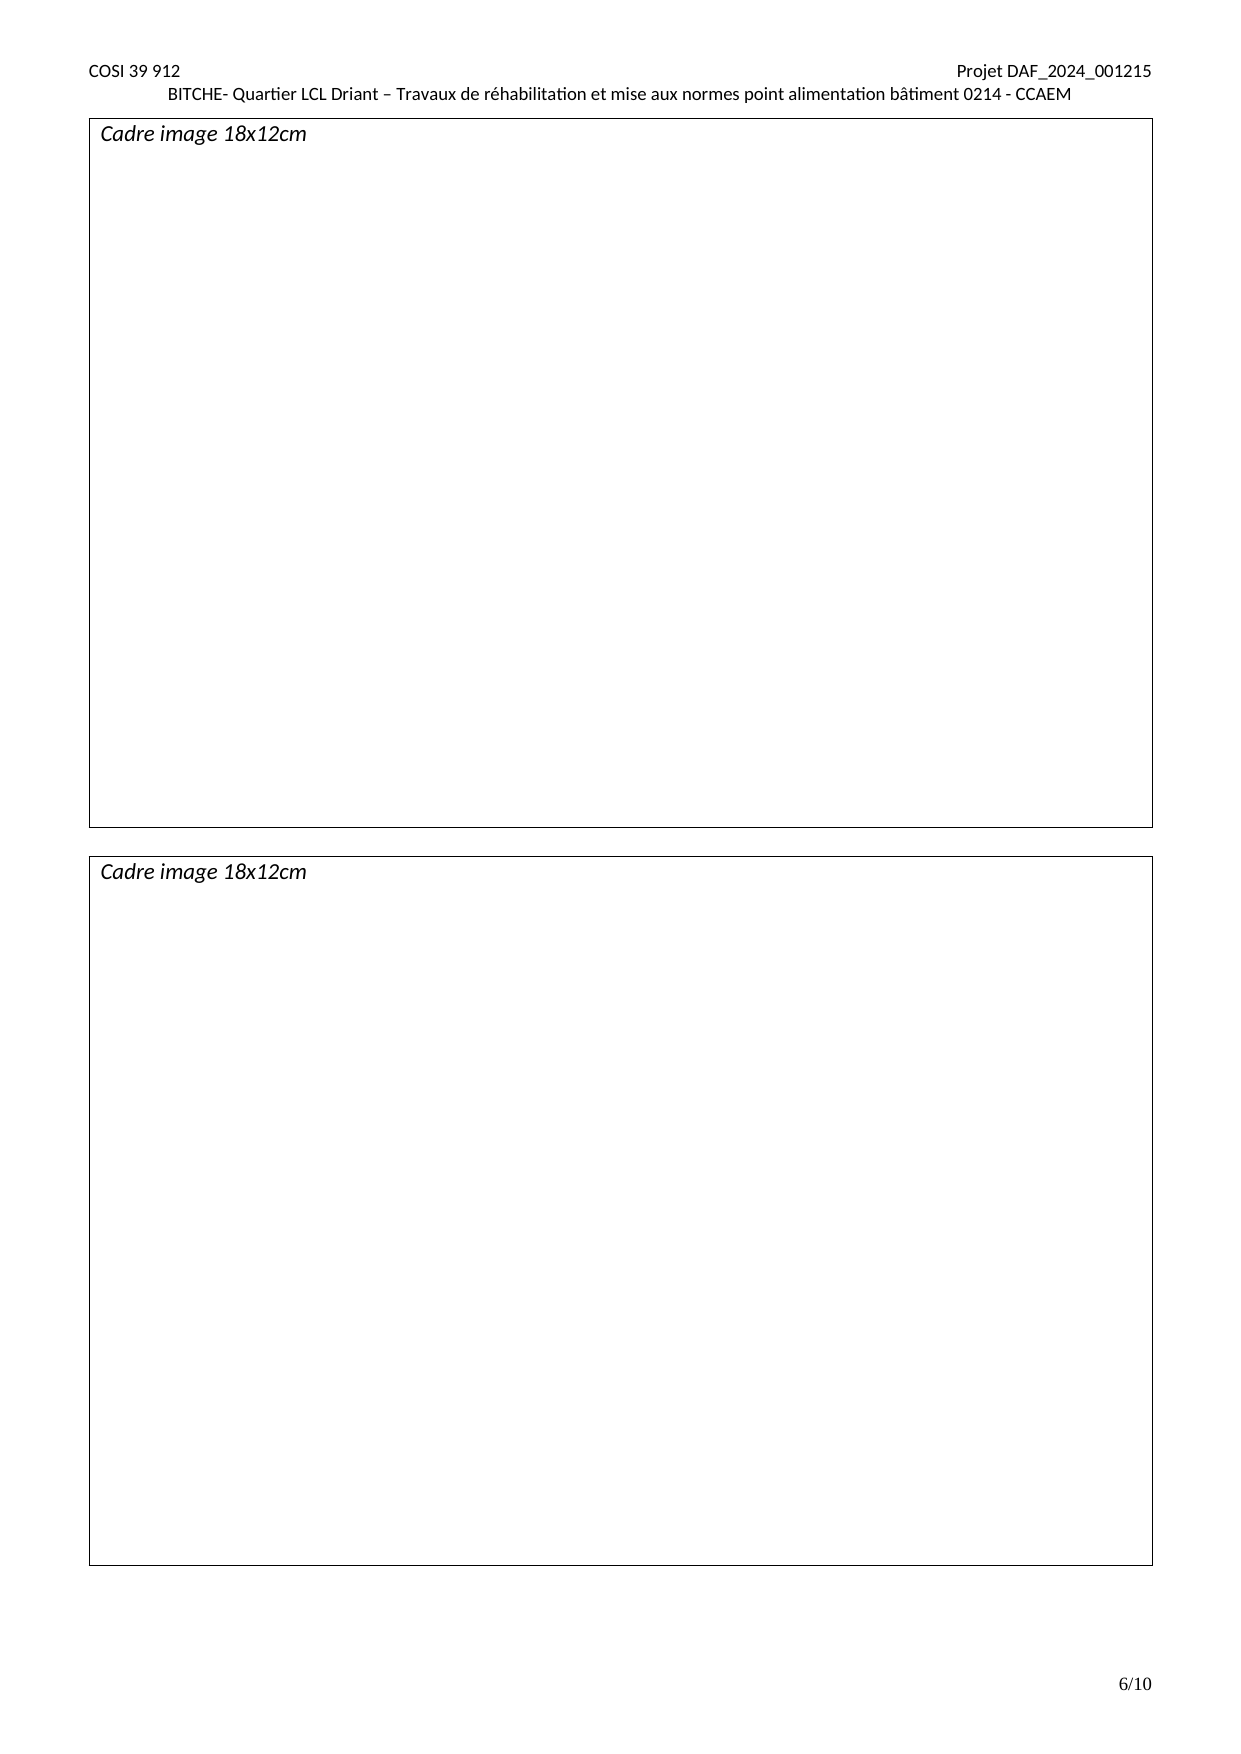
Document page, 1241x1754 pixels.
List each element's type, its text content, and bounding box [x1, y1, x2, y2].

table_header Cadre image 18x12cm [90, 119, 1152, 827]
table_header Cadre image 18x12cm [90, 857, 1152, 1565]
